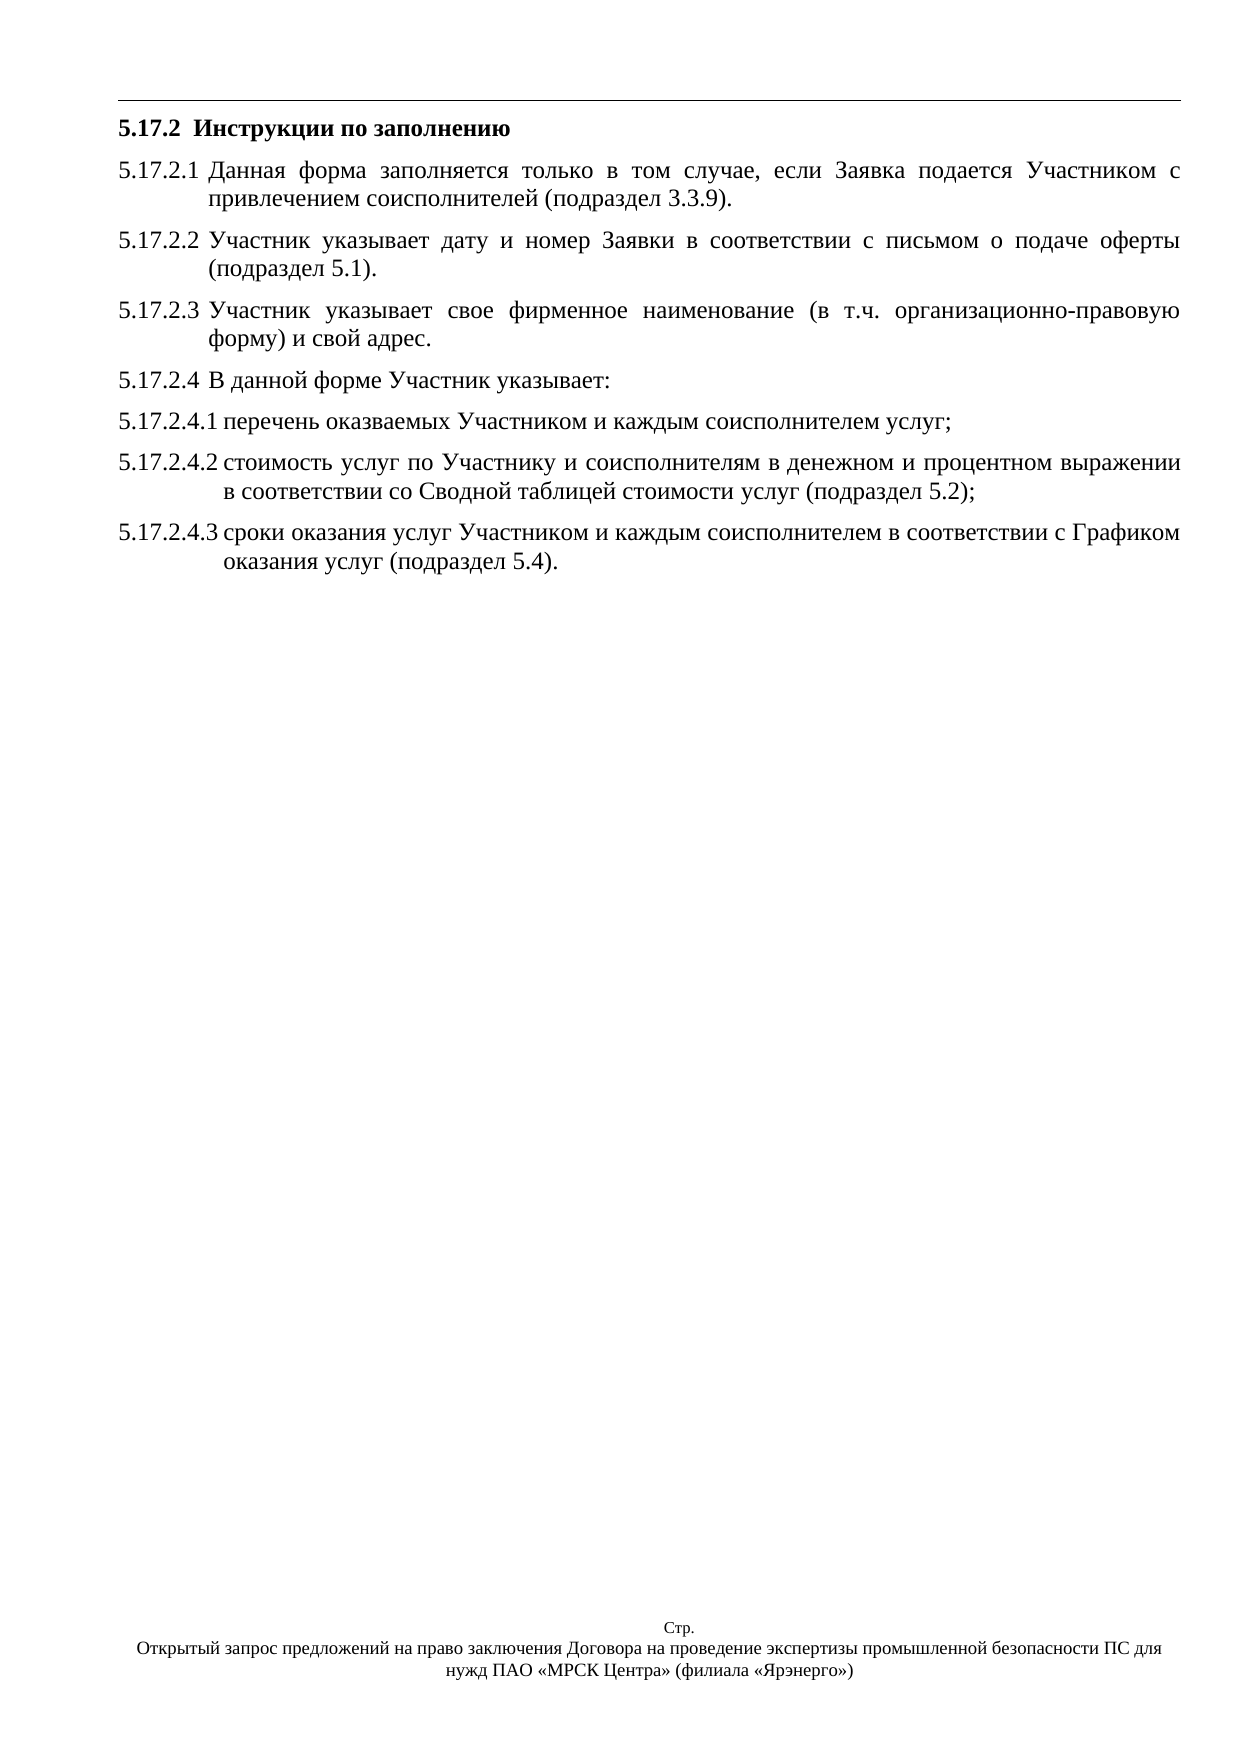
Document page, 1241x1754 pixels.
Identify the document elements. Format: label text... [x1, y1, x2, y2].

list перечень оказваемых Участником и каждым соисполнителем услуг; [118, 406, 1181, 435]
subtitle Инструкции по заполнению [118, 113, 1181, 142]
list Участник указывает свое фирменное наименование (в т.ч. организационно-правовую форму) и свой адрес. [118, 295, 1181, 352]
list стоимость услуг по Участнику и соисполнителям в денежном и процентном выражении в соответствии со Сводной таблицей стоимости услуг (подраздел 5.2); [118, 447, 1181, 505]
list сроки оказания услуг Участником и каждым соисполнителем в соответствии с Графиком оказания услуг (подраздел 5.4). [118, 517, 1181, 575]
list Данная форма заполняется только в том случае, если Заявка подается Участником с привлечением соисполнителей (подраздел 3.3.9). [118, 155, 1181, 212]
list Участник указывает дату и номер Заявки в соответствии с письмом о подаче оферты (подраздел 5.1). [118, 225, 1181, 282]
list В данной форме Участник указывает: [118, 365, 1181, 393]
